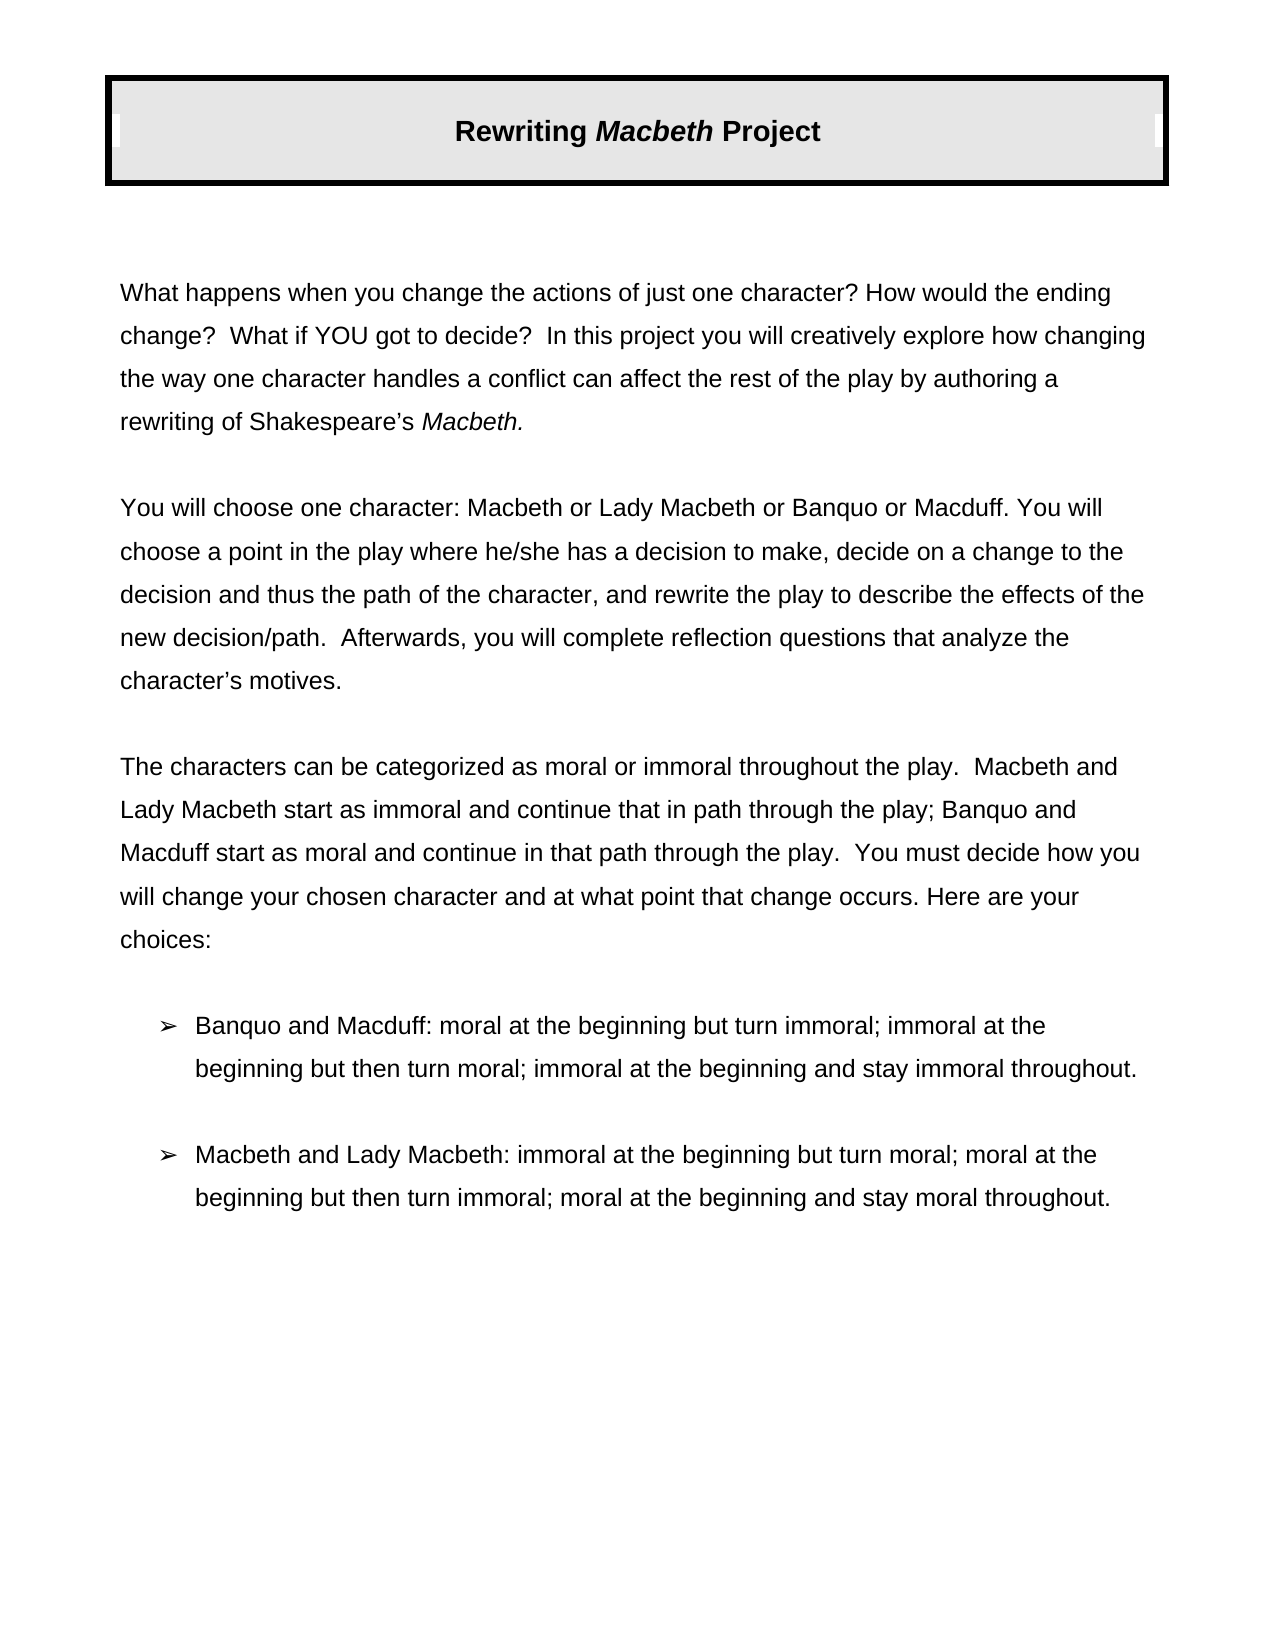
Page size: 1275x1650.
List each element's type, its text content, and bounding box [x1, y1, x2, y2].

list Macbeth and Lady Macbeth: immoral at the beginning but turn moral; moral at the beginning but then turn immoral; moral at the beginning and stay moral throughout. [157, 1140, 1155, 1212]
list Banquo and Macduff: moral at the beginning but turn immoral; immoral at the beginning but then turn moral; immoral at the beginning and stay immoral throughout. [157, 1011, 1155, 1083]
text The characters can be categorized as moral or immoral throughout the play. Macbeth and Lady Macbeth start as immoral and continue that in path through the play; Banquo and Macduff start as moral and continue in that path through the play. You must decide how you will change your chosen character and at what point that change occurs. Here are your choices: [120, 752, 1155, 953]
text What happens when you change the actions of just one character? How would the ending change? What if YOU got to decide? In this project you will creatively explore how changing the way one character handles a conflict can affect the rest of the play by authoring a rewriting of Shakespeare’s Macbeth. [120, 278, 1155, 436]
text You will choose one character: Macbeth or Lady Macbeth or Banquo or Macduff. You will choose a point in the play where he/she has a decision to make, decide on a change to the decision and thus the path of the character, and rewrite the play to describe the effects of the new decision/path. Afterwards, you will complete reflection questions that analyze the character’s motives. [120, 493, 1155, 695]
text Rewriting Macbeth Project [120, 114, 1155, 139]
